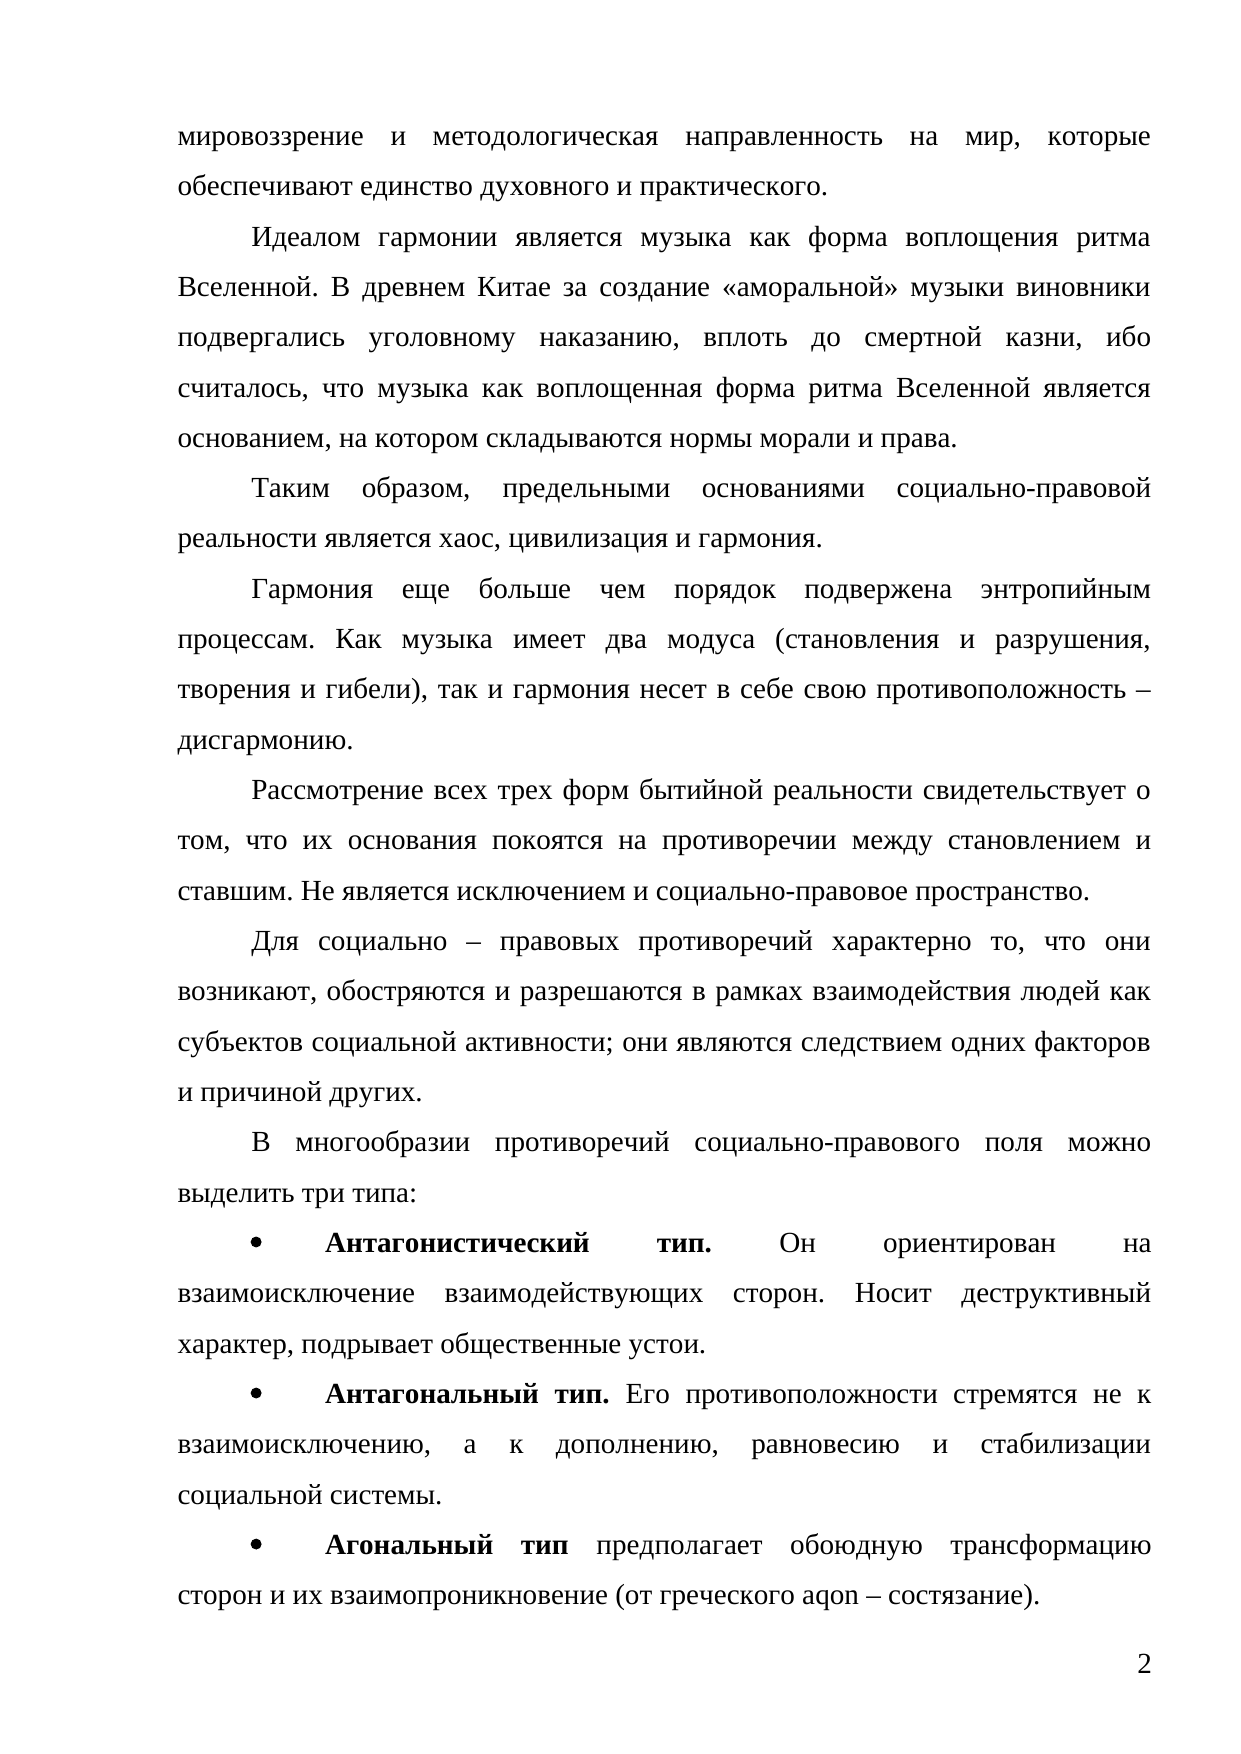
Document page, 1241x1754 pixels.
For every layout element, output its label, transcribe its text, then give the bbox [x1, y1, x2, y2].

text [177, 118, 1152, 202]
text Гармония еще больше чем порядок подвержена энтропийным процессам. Как музыка имеет два модуса (становления и разрушения, творения и гибели), так и гармония несет в себе свою противоположность – дисгармонию. [177, 571, 1152, 755]
list Агональный тип предполагает обоюдную трансформацию сторон и их взаимопроникновение (от греческого aqon – состязание). [177, 1527, 1152, 1611]
text Таким образом, предельными основаниями социально-правовой реальности является хаос, цивилизация и гармония. [177, 470, 1152, 554]
text Рассмотрение всех трех форм бытийной реальности свидетельствует о том, что их основания покоятся на противоречии между становлением и ставшим. Не является исключением и социально-правовое пространство. [177, 772, 1152, 906]
text Для социально – правовых противоречий характерно то, что они возникают, обостряются и разрешаются в рамках взаимодействия людей как субъектов социальной активности; они являются следствием одних факторов и причиной других. [177, 923, 1152, 1108]
text Идеалом гармонии является музыка как форма воплощения ритма Вселенной. В древнем Китае за создание «аморальной» музыки виновники подвергались уголовному наказанию, вплоть до смертной казни, ибо считалось, что музыка как воплощенная форма ритма Вселенной является основанием, на котором складываются нормы морали и права. [177, 219, 1152, 453]
text В многообразии противоречий социально-правового поля можно выделить три типа: [177, 1124, 1152, 1208]
list Антагонистический тип. Он ориентирован на взаимоисключение взаимодействующих сторон. Носит деструктивный характер, подрывает общественные устои. [177, 1225, 1152, 1359]
list Антагональный тип. Его противоположности стремятся не к взаимоисключению, а к дополнению, равновесию и стабилизации социальной системы. [177, 1376, 1152, 1510]
